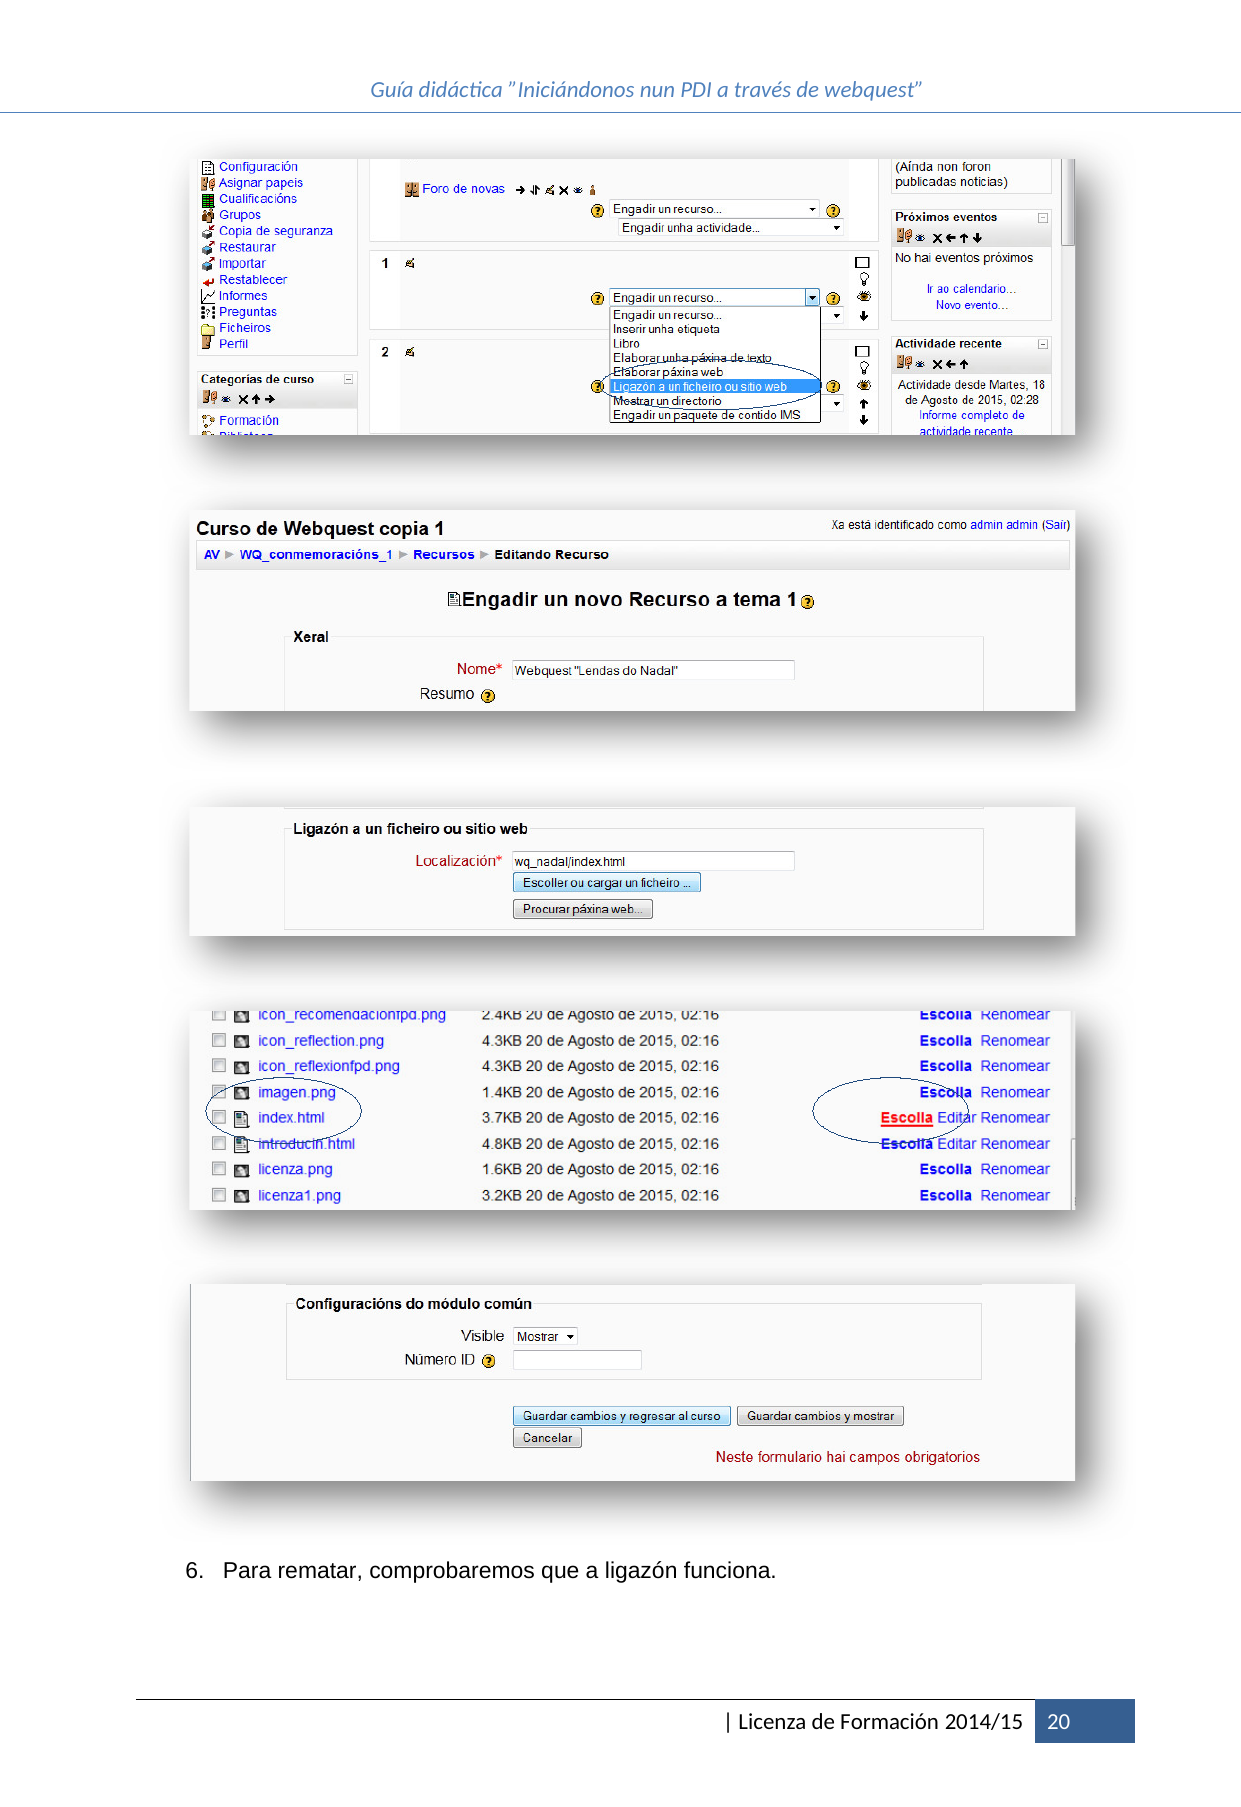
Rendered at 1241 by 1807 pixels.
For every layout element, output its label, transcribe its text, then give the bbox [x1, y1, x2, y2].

picture [189, 159, 1076, 435]
picture [189, 1011, 1076, 1210]
picture [189, 1284, 1076, 1481]
picture [189, 807, 1076, 936]
list Para rematar, comprobaremos que a ligazón funciona. [185, 1557, 1147, 1583]
picture [189, 510, 1076, 711]
